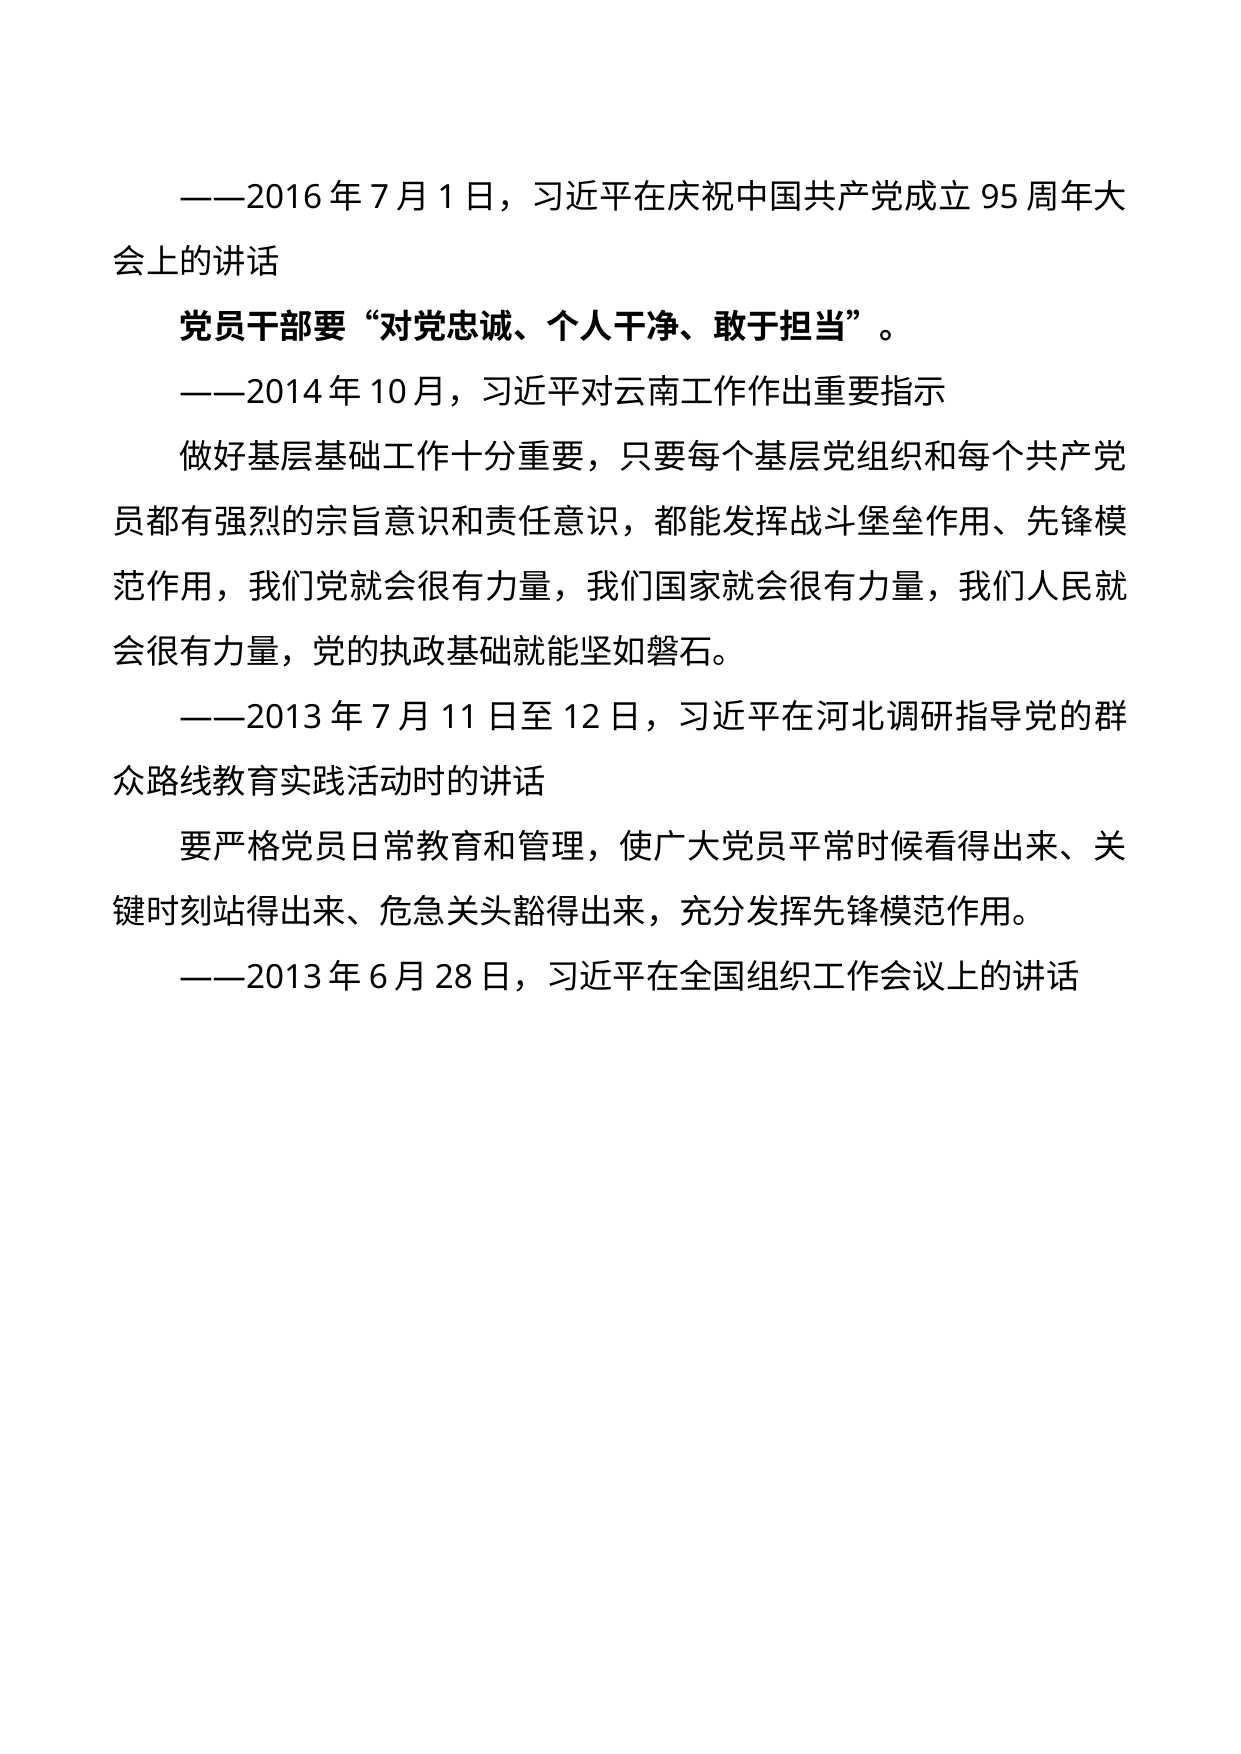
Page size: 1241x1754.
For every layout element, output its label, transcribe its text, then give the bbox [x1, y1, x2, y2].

text 要严格党员日常教育和管理，使广大党员平常时候看得出来、关键时刻站得出来、危急关头豁得出来，充分发挥先锋模范作用。 [112, 812, 1128, 942]
text ——2014年10月，习近平对云南工作作出重要指示 [112, 357, 1128, 422]
text ——2016年7月1日，习近平在庆祝中国共产党成立95周年大会上的讲话 [112, 162, 1128, 292]
text ——2013年7月11日至12日，习近平在河北调研指导党的群众路线教育实践活动时的讲话 [112, 682, 1128, 812]
text 做好基层基础工作十分重要，只要每个基层党组织和每个共产党员都有强烈的宗旨意识和责任意识，都能发挥战斗堡垒作用、先锋模范作用，我们党就会很有力量，我们国家就会很有力量，我们人民就会很有力量，党的执政基础就能坚如磐石。 [112, 422, 1128, 682]
text 党员干部要“对党忠诚、个人干净、敢于担当”。 [112, 292, 1128, 357]
text ——2013年6月28日，习近平在全国组织工作会议上的讲话 [112, 942, 1128, 1007]
